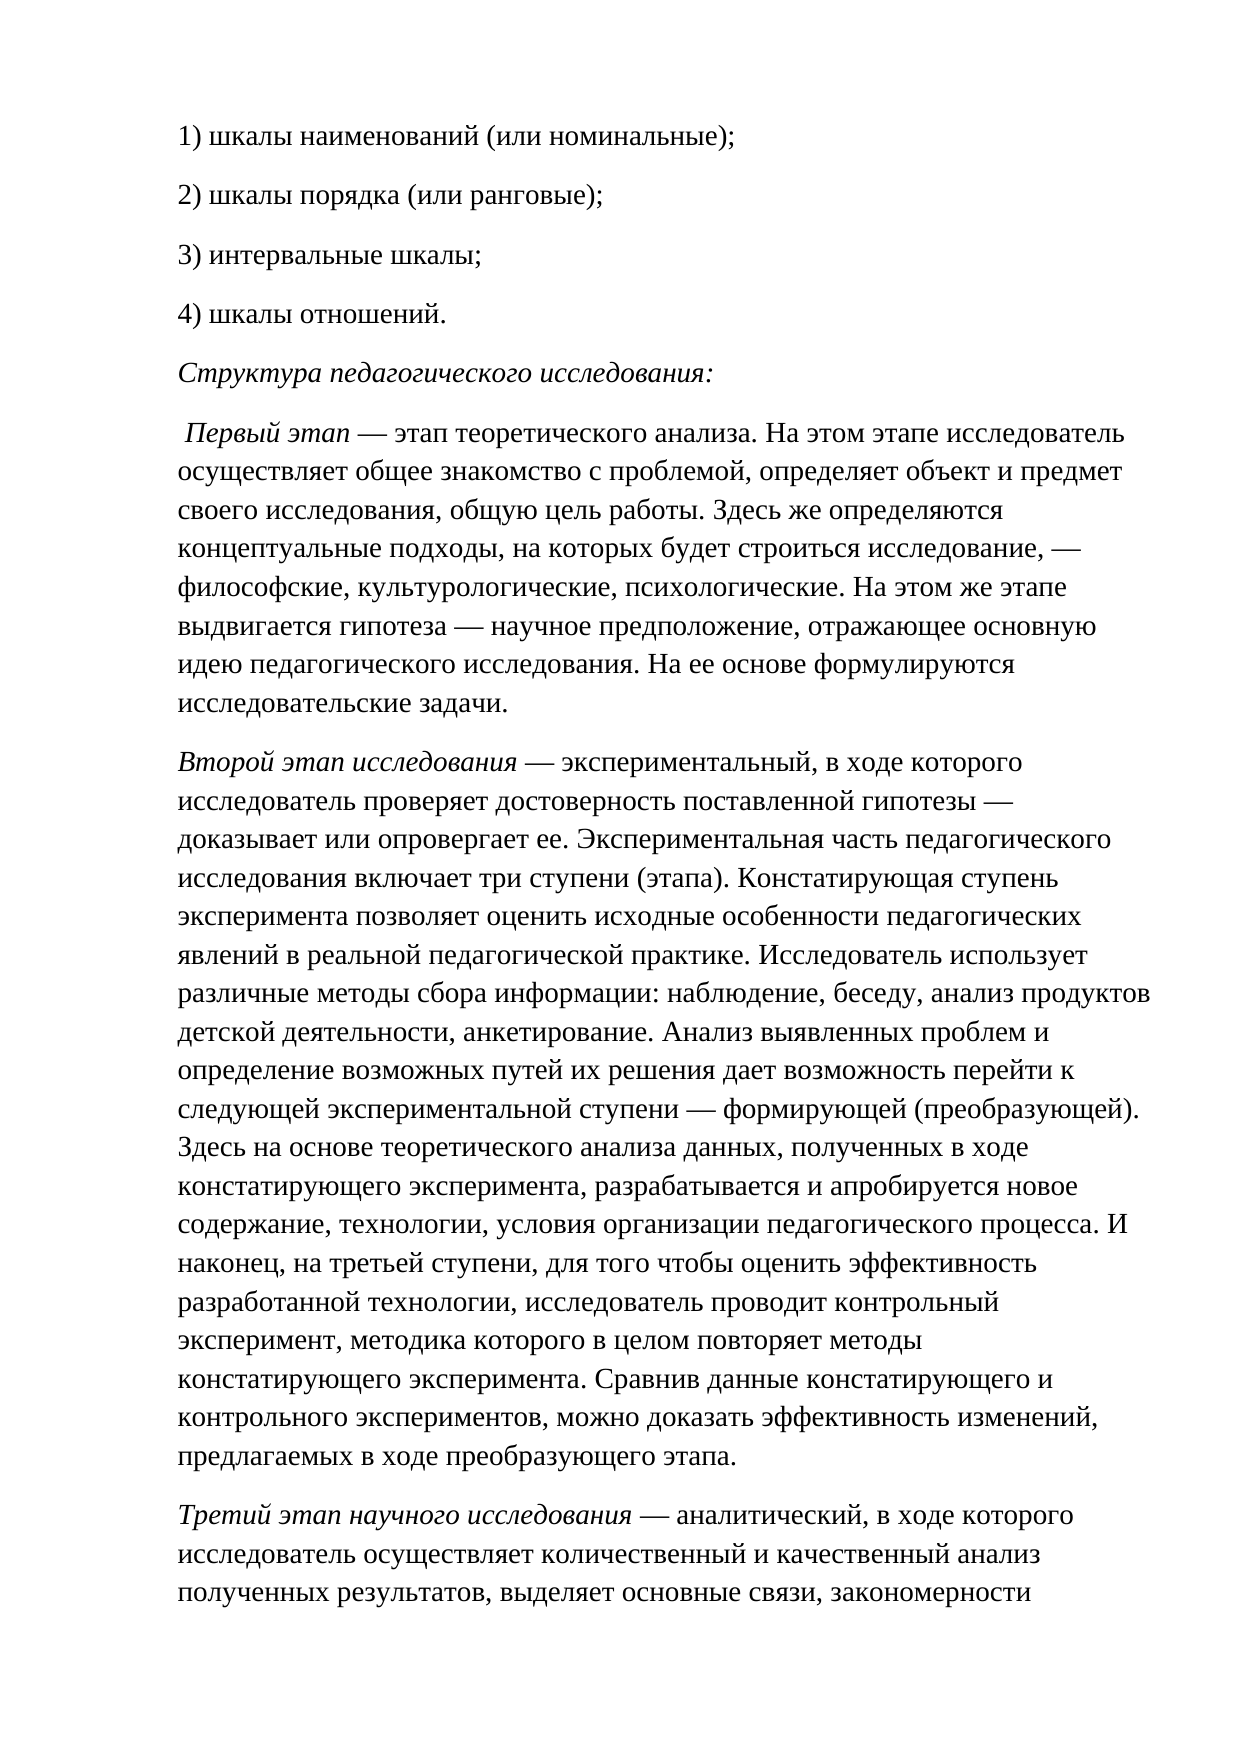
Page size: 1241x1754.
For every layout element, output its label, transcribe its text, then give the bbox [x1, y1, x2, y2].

text Первый этап — этап теоретического анализа. На этом этапе исследователь осуществляет общее знакомство с проблемой, определяет объект и предмет своего исследования, общую цель работы. Здесь же определяются концептуальные подходы, на которых будет строиться исследование, — философские, культурологические, психологические. На этом же этапе выдвигается гипотеза — научное предположение, отражающее основную идею педагогического исследования. На ее основе формулируются исследовательские задачи. [177, 415, 1152, 718]
text 4) шкалы отношений. [177, 296, 1152, 330]
text Структура педагогического исследования: [177, 356, 1152, 389]
text Второй этап исследования — экспериментальный, в ходе которого исследователь проверяет достоверность поставленной гипотезы — доказывает или опровергает ее. Экспериментальная часть педагогического исследования включает три ступени (этапа). Констатирующая ступень эксперимента позволяет оценить исходные особенности педагогических явлений в реальной педагогической практике. Исследователь использует различные методы сбора информации: наблюдение, беседу, анализ продуктов детской деятельности, анкетирование. Анализ выявленных проблем и определение возможных путей их решения дает возможность перейти к следующей экспериментальной ступени — формирующей (преобразующей). Здесь на основе теоретического анализа данных, полученных в ходе констатирующего эксперимента, разрабатывается и апробируется новое содержание, технологии, условия организации педагогического процесса. И наконец, на третьей ступени, для того чтобы оценить эффективность разработанной технологии, исследователь проводит контрольный эксперимент, методика которого в целом повторяет методы констатирующего эксперимента. Сравнив данные констатирующего и контрольного экспериментов, можно доказать эффективность изменений, предлагаемых в ходе преобразующего этапа. [177, 744, 1152, 1471]
text 1) шкалы наименований (или номинальные); [177, 118, 1152, 152]
text 3) интервальные шкалы; [177, 237, 1152, 270]
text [177, 1497, 1152, 1608]
text 2) шкалы порядка (или ранговые); [177, 177, 1152, 211]
